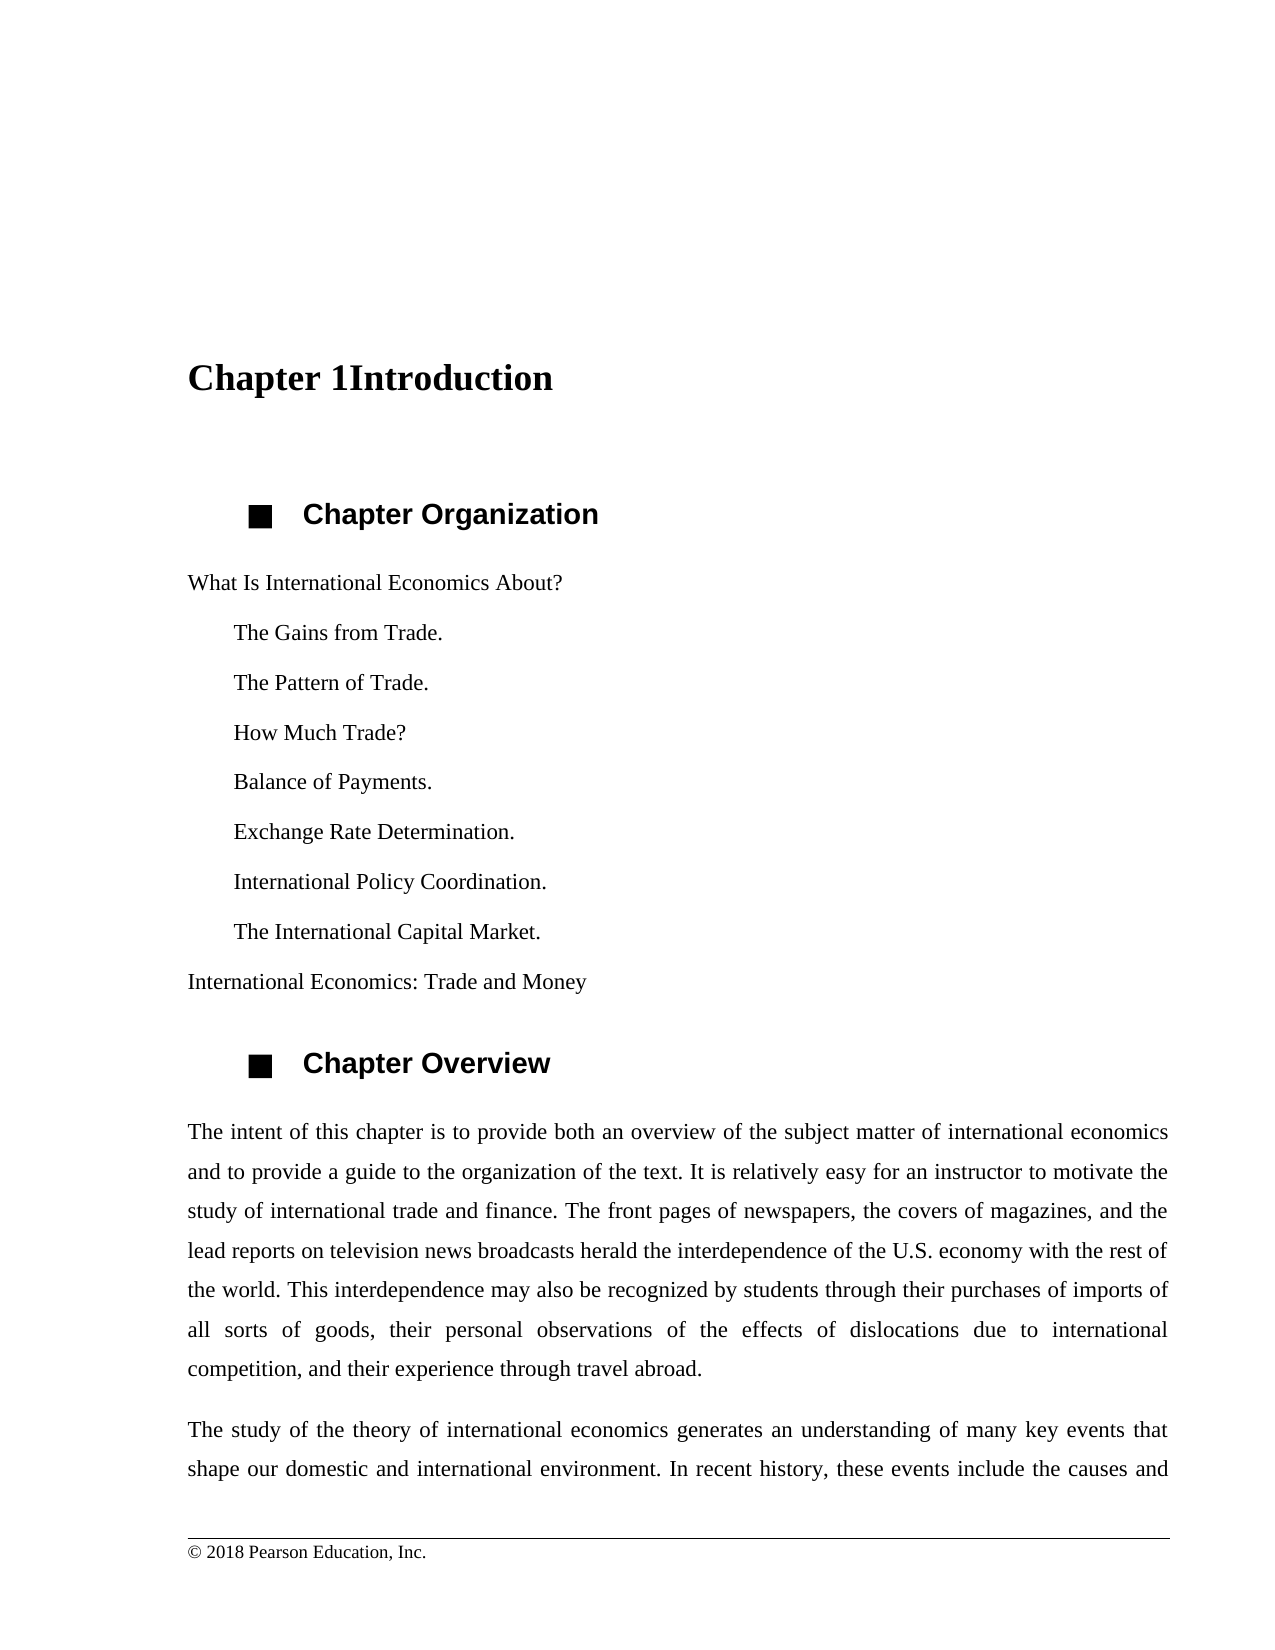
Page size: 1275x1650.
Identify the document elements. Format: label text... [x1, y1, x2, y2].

list The International Capital Market. [187, 918, 1170, 944]
list The Gains from Trade. [187, 619, 1170, 645]
list What Is International Economics About? [187, 569, 1170, 595]
list How Much Trade? [187, 718, 1170, 745]
list International Policy Coordination. [187, 868, 1170, 894]
text ■ Chapter Organization [247, 495, 1170, 531]
list International Economics: Trade and Money [187, 968, 1170, 994]
text The intent of this chapter is to provide both an overview of the subject matter of international economics and to provide a guide to the organization of the text. It is relatively easy for an instructor to motivate the study of international trade and finance. The front pages of newspapers, the covers of magazines, and the lead reports on television news broadcasts herald the interdependence of the U.S. economy with the rest of the world. This interdependence may also be recognized by students through their purchases of imports of all sorts of goods, their personal observations of the effects of dislocations due to international competition, and their experience through travel abroad. [187, 1118, 1170, 1382]
list Exchange Rate Determination. [187, 818, 1170, 845]
list Balance of Payments. [187, 768, 1170, 795]
text ■ Chapter Overview [247, 1045, 1170, 1080]
list The Pattern of Trade. [187, 669, 1170, 695]
